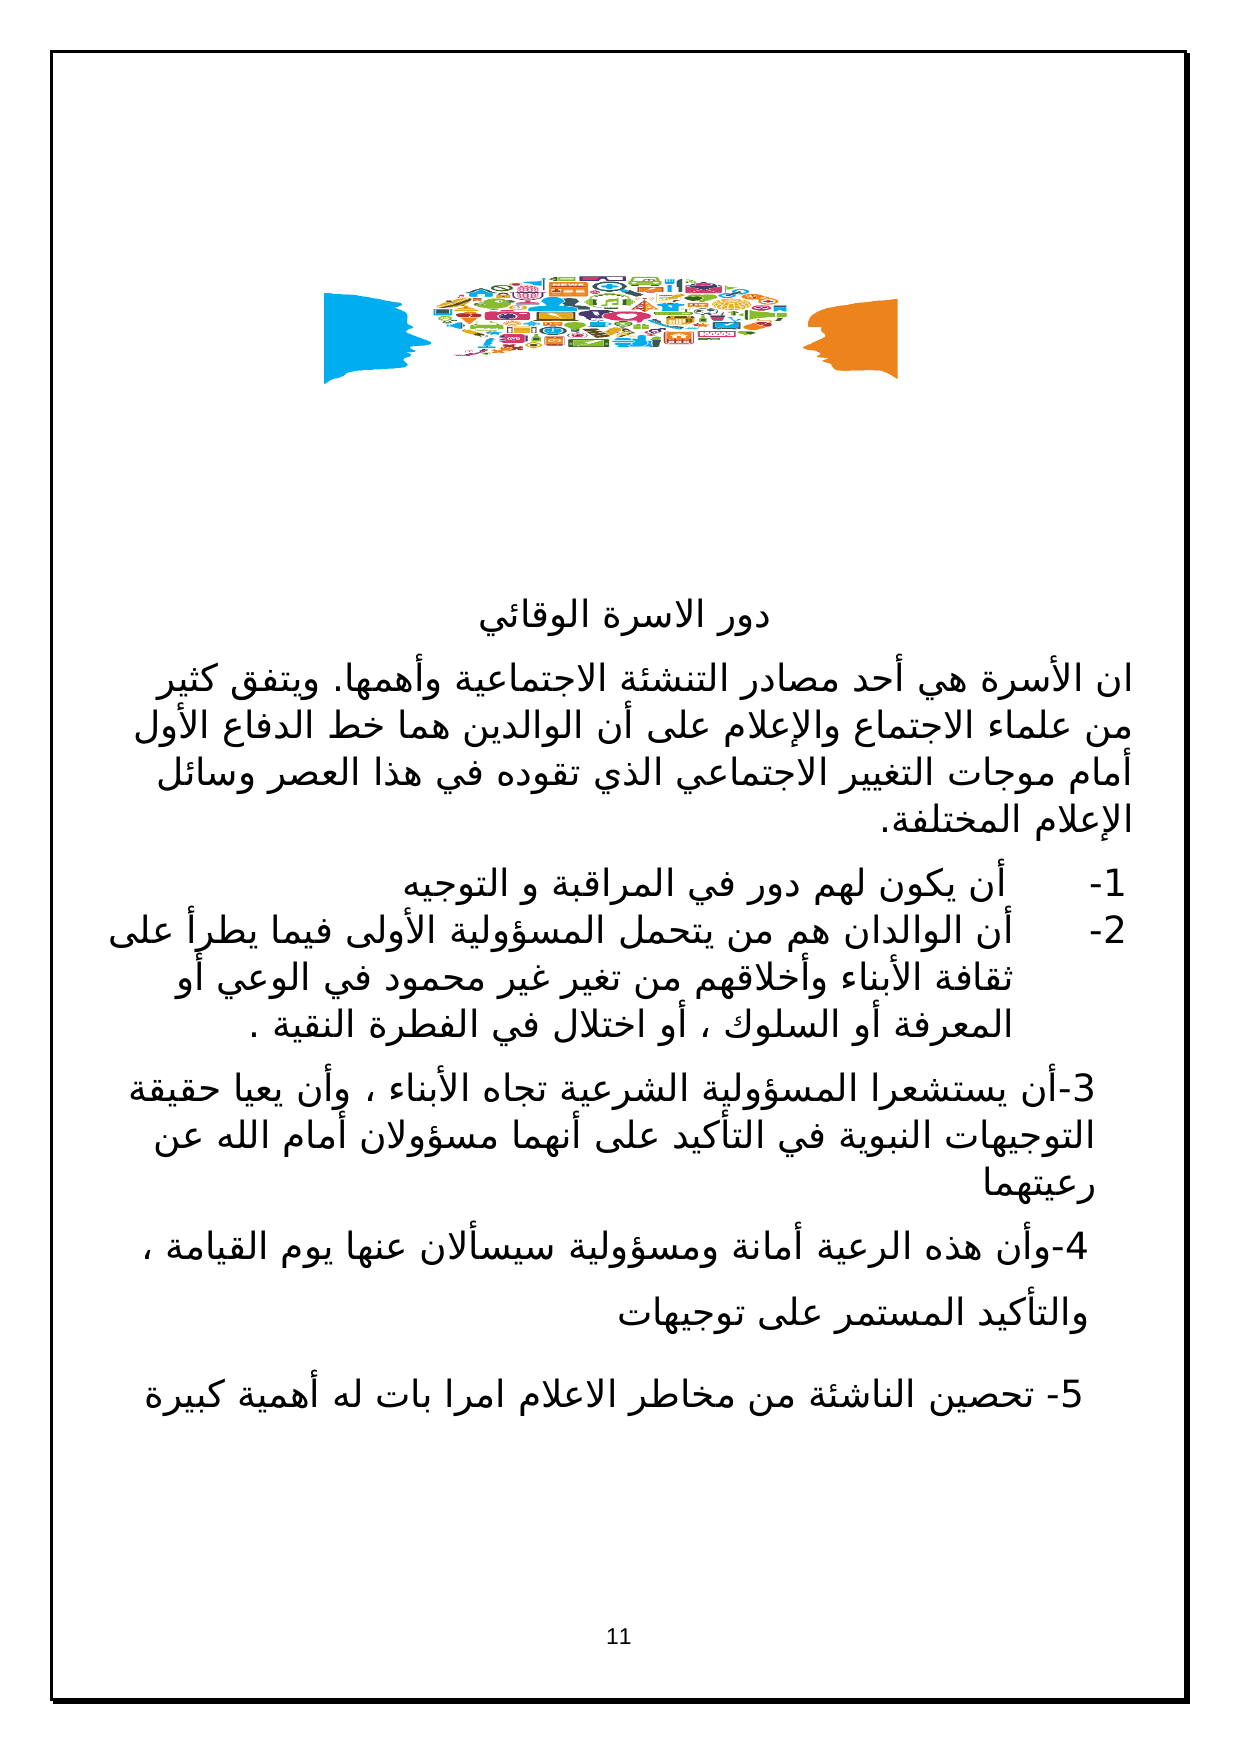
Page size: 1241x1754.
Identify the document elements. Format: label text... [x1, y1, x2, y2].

text 3-أن يستشعرا المسؤولية الشرعية تجاه الأبناء ، وأن يعيا حقيقة التوجيهات النبوية في التأكيد على أنهما مسؤولان أمام الله عن رعيتهما [103, 1067, 1096, 1205]
text 5- تحصين الناشئة من مخاطر الاعلام امرا بات له أهمية كبيرة [103, 1372, 1096, 1416]
list أن الوالدان هم من يتحمل المسؤولية الأولى فيما يطرأ على ثقافة الأبناء وأخلاقهم من تغير غير محمود في الوعي أو المعرفة أو السلوك ، أو اختلال في الفطرة النقية . [103, 909, 1089, 1047]
picture [322, 253, 898, 391]
text 4-وأن هذه الرعية أمانة ومسؤولية سيسألان عنها يوم القيامة ، والتأكيد المستمر على توجيهات [103, 1225, 1089, 1334]
text دور الاسرة الوقائي [103, 593, 1134, 637]
list أن يكون لهم دور في المراقبة و التوجيه [103, 862, 1089, 906]
text ان الأسرة هي أحد مصادر التنشئة الاجتماعية وأهمها. ويتفق كثير من علماء الاجتماع والإعلام على أن الوالدين هما خط الدفاع الأول أمام موجات التغيير الاجتماعي الذي تقوده في هذا العصر وسائل الإعلام المختلفة. [103, 657, 1134, 842]
